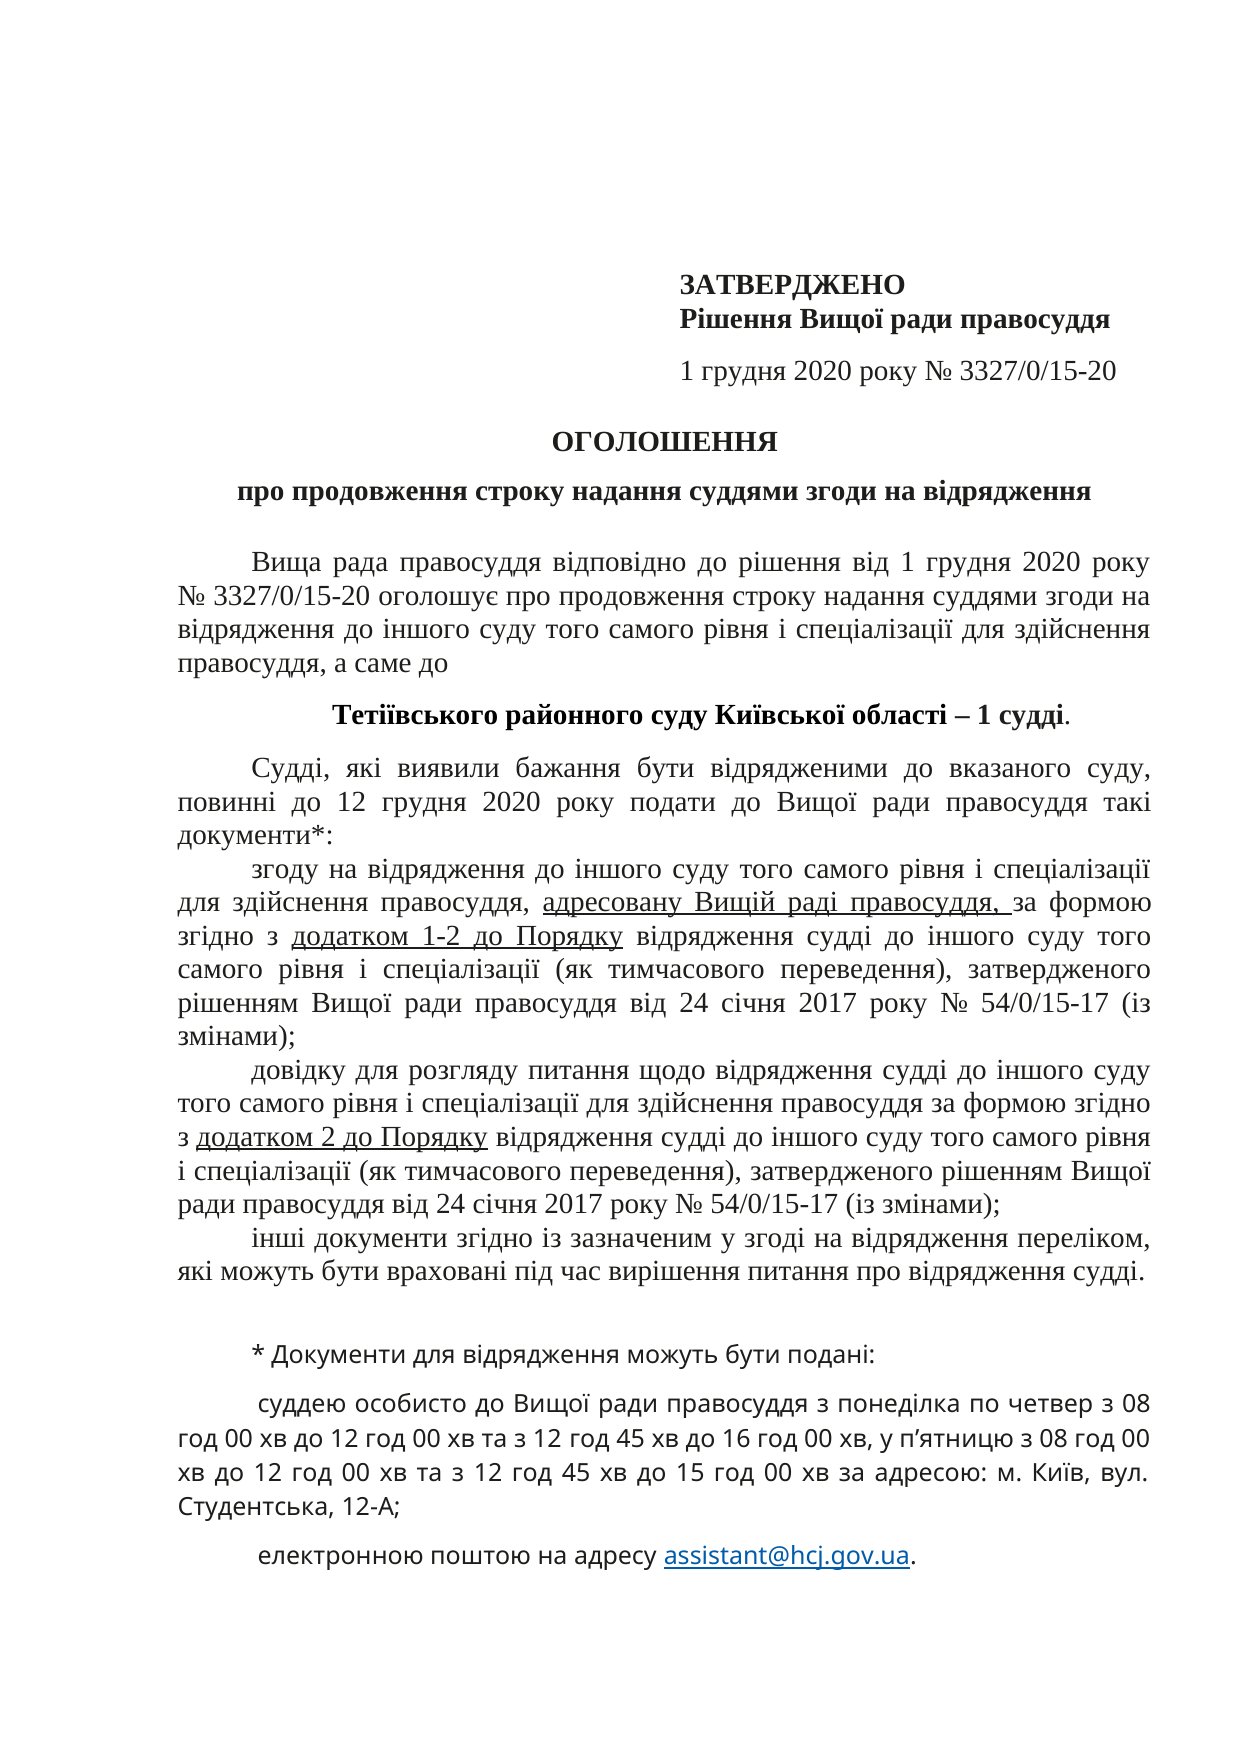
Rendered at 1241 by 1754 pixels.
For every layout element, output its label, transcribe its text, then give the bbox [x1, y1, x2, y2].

text Судді, які виявили бажання бути відрядженими до вказаного суду, повинні до 12 грудня 2020 року подати до Вищої ради правосуддя такі документи*: [177, 750, 1152, 851]
text про продовження строку надання суддями згоди на відрядження [177, 473, 1152, 507]
text довідку для розгляду питання щодо відрядження судді до іншого суду того самого рівня і спеціалізації для здійснення правосуддя за формою згідно з додатком 2 до Порядку відрядження судді до іншого суду того самого рівня і спеціалізації (як тимчасового переведення), затвердженого рішенням Вищої ради правосуддя від 24 січня 2017 року № 54/0/15-17 (із змінами); [177, 1052, 1152, 1220]
text суддею особисто до Вищої ради правосуддя з понеділка по четвер з 08 год 00 хв до 12 год 00 хв та з 12 год 45 хв до 16 год 00 хв, у п’ятницю з 08 год 00 хв до 12 год 00 хв та з 12 год 45 хв до 15 год 00 хв за адресою: м. Київ, вул. Студентська, 12-А; [177, 1386, 1152, 1522]
text 1 грудня 2020 року № 3327/0/15-20 [679, 353, 1152, 387]
text Вища рада правосуддя відповідно до рішення від 1 грудня 2020 року № 3327/0/15-20 оголошує про продовження строку надання суддями згоди на відрядження до іншого суду того самого рівня і спеціалізації для здійснення правосуддя, а саме до [177, 544, 1152, 678]
text ОГОЛОШЕННЯ [177, 424, 1152, 458]
text електронною поштою на адресу assistant@hcj.gov.ua. [177, 1538, 1152, 1572]
text Тетіївського районного суду Київської області – 1 судді. [177, 697, 1152, 731]
text * Документи для відрядження можуть бути подані: [177, 1336, 1152, 1371]
text згоду на відрядження до іншого суду того самого рівня і спеціалізації для здійснення правосуддя, адресовану Вищій раді правосуддя, за формою згідно з додатком 1-2 до Порядку відрядження судді до іншого суду того самого рівня і спеціалізації (як тимчасового переведення), затвердженого рішенням Вищої ради правосуддя від 24 січня 2017 року № 54/0/15-17 (із змінами); [177, 851, 1152, 1052]
text ЗАТВЕРДЖЕНО [679, 267, 1152, 301]
text Рішення Вищої ради правосуддя [679, 301, 1152, 334]
text інші документи згідно із зазначеним у згоді на відрядження переліком, які можуть бути враховані під час вирішення питання про відрядження судді. [177, 1220, 1152, 1287]
